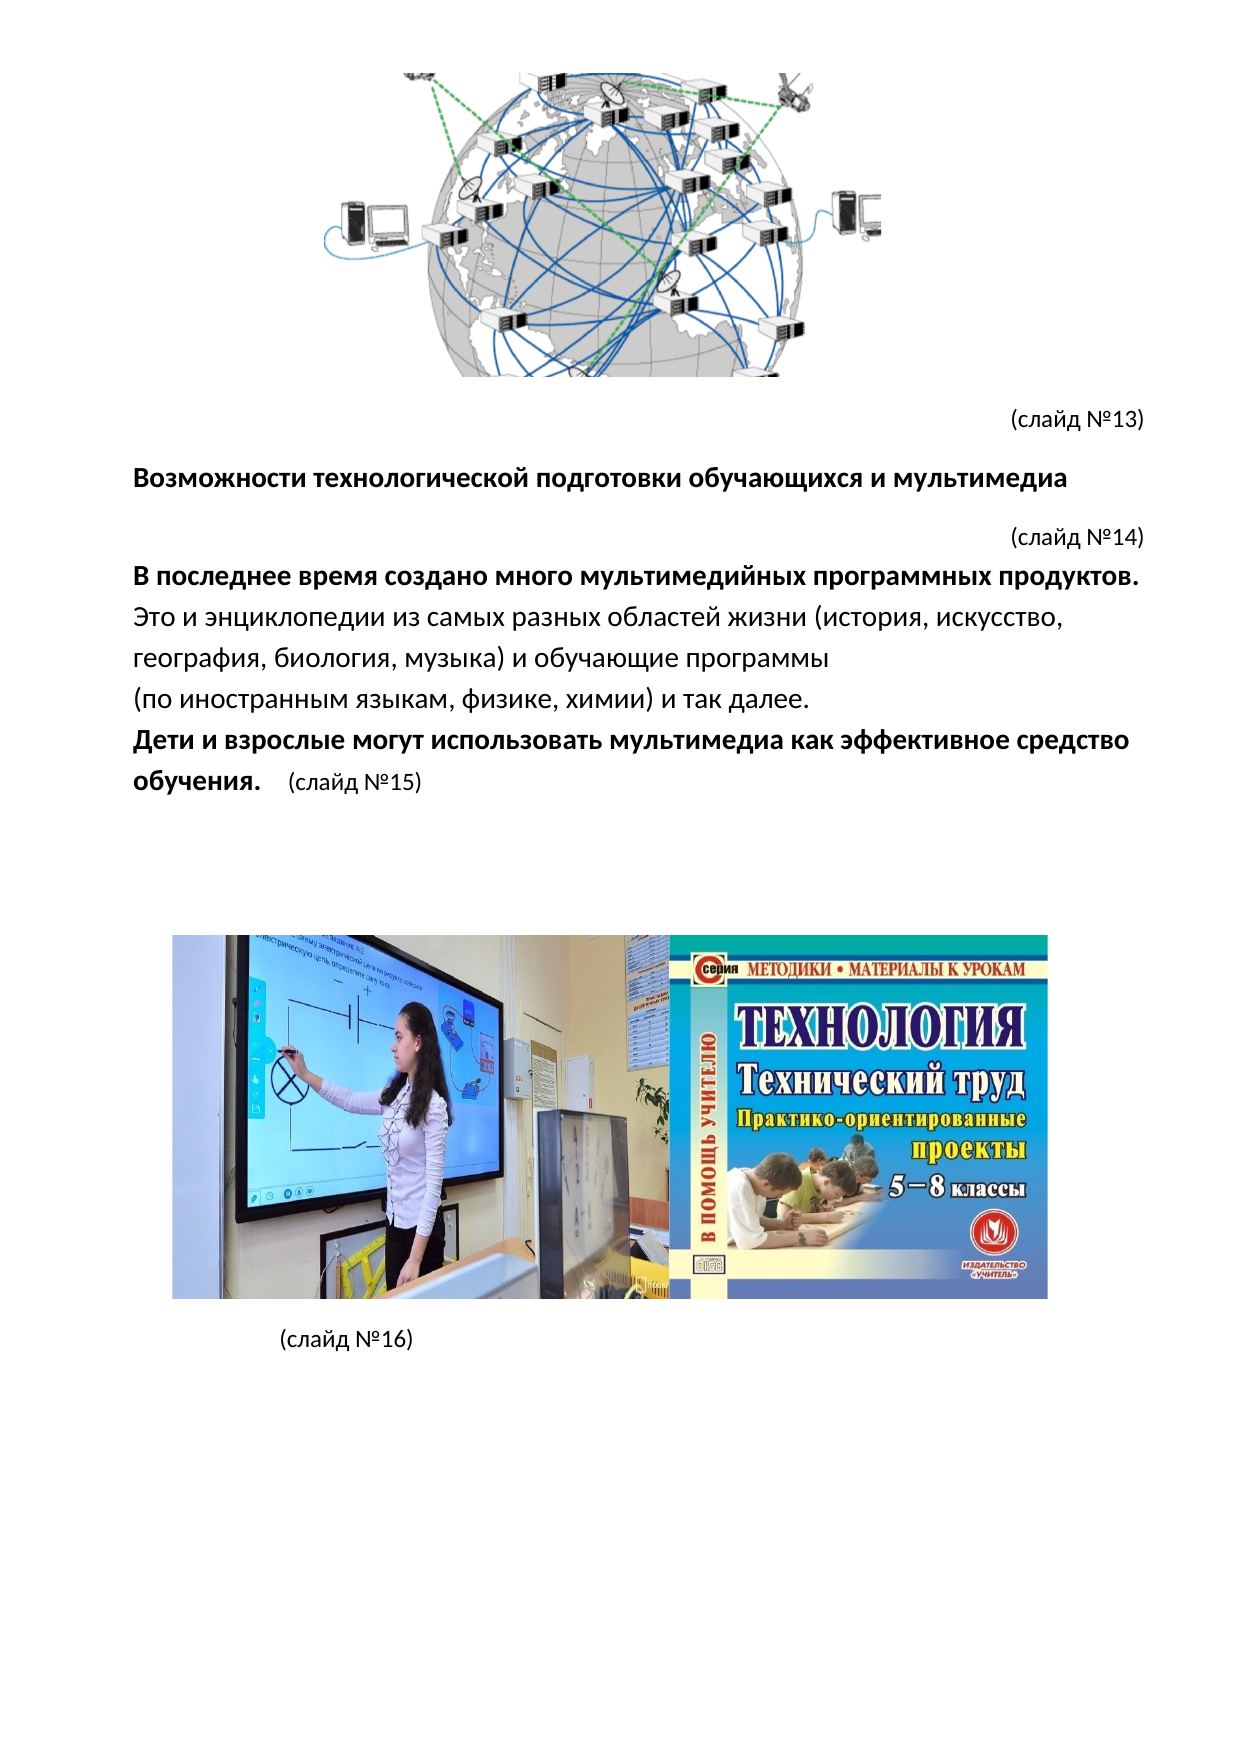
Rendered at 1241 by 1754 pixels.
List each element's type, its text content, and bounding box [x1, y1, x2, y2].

picture [735, 1060, 946, 1097]
picture [324, 73, 882, 377]
picture [172, 935, 1048, 1299]
text (слайд №14) В последнее время создано много мультимедийных программных продуктов. Это и энциклопедии из самых разных областей жизни (история, искусство, география, биология, музыка) и обучающие программы (по иностранным языкам, физике, химии) и так далее. Дети и взрослые могут использовать мультимедиа как эффективное средство обучения. (слайд №15) [133, 521, 1152, 797]
text (слайд №16) [177, 1323, 1152, 1354]
text Возможности технологической подготовки обучающихся и мультимедиа [133, 459, 1152, 495]
picture [951, 1069, 1027, 1104]
text (слайд №13) [133, 403, 1152, 433]
